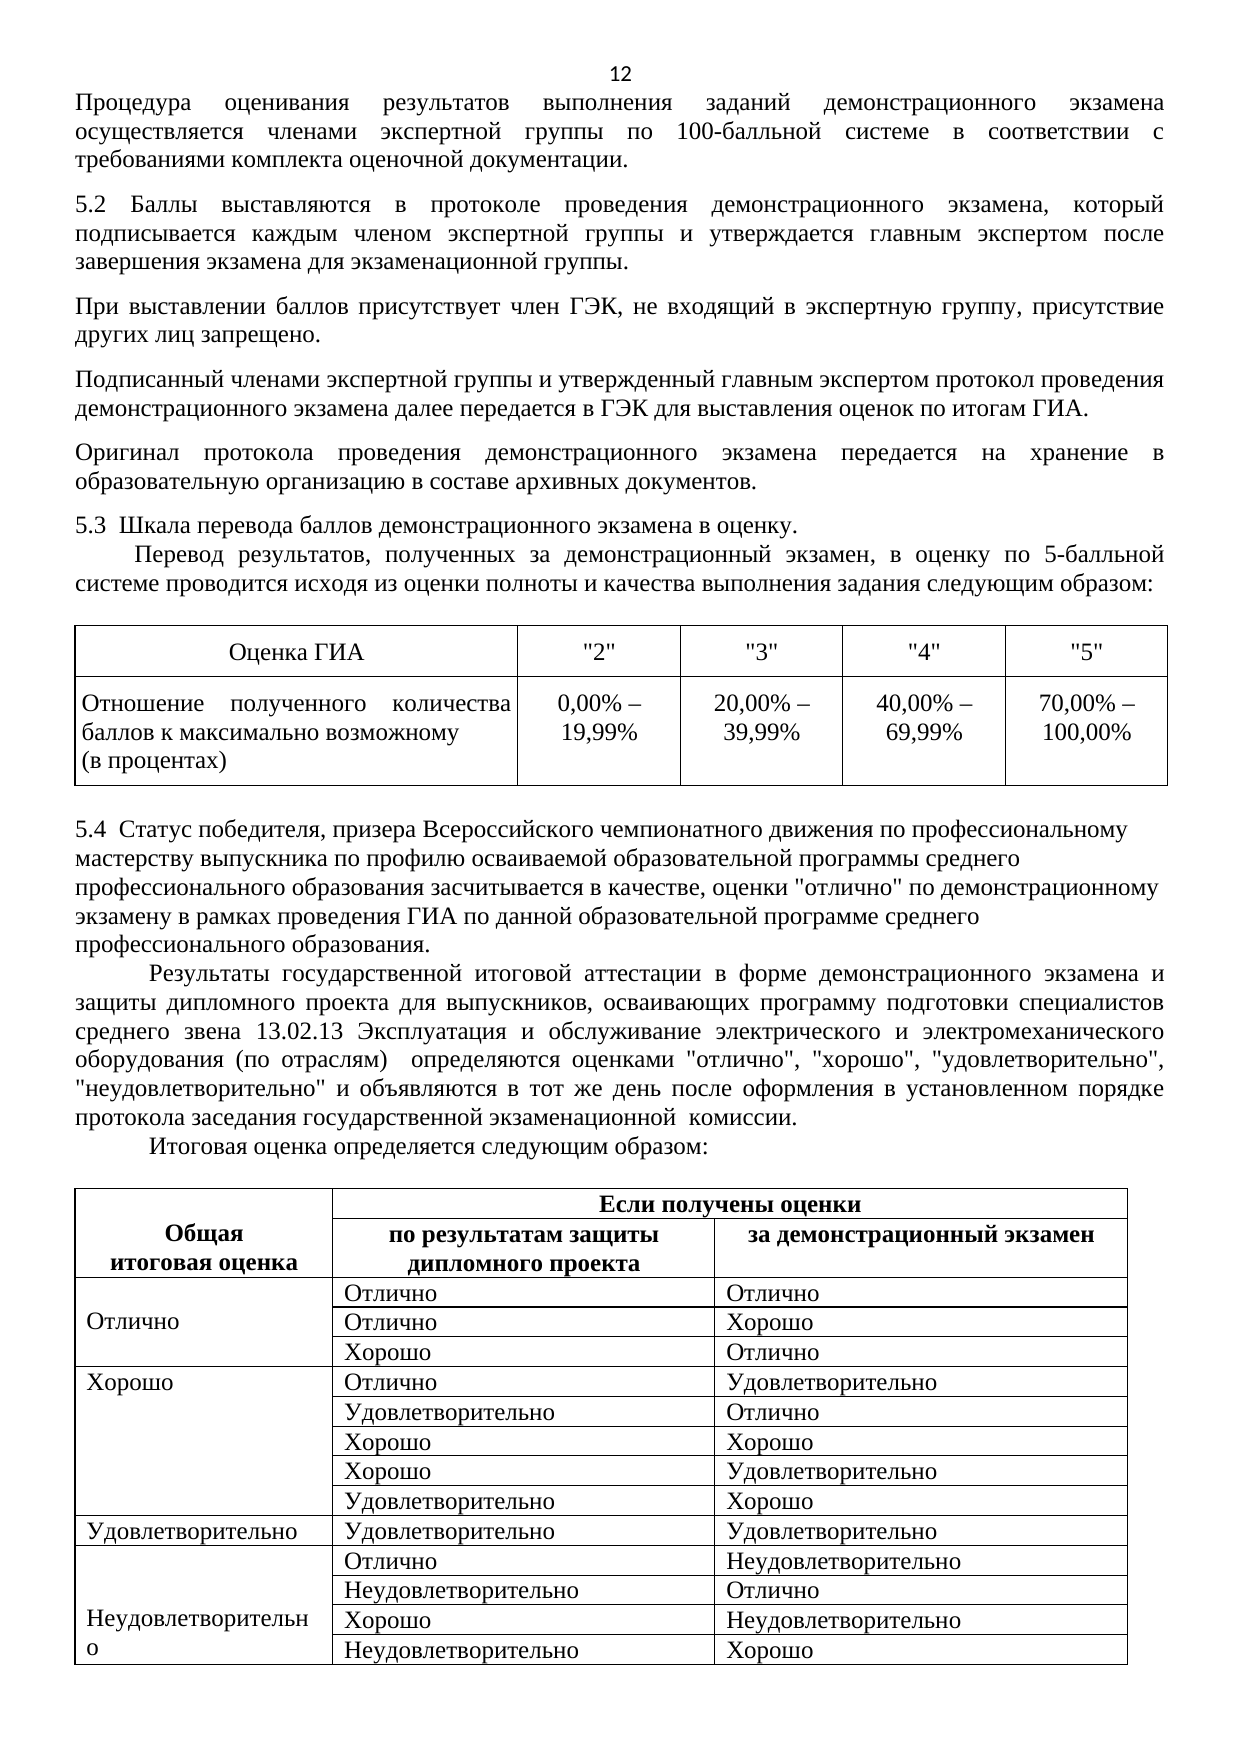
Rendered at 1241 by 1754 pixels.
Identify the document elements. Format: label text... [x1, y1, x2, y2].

table_cell Неудовлетворительно [333, 1635, 714, 1664]
table_cell Хорошо [715, 1486, 1127, 1515]
table_header "4" [843, 626, 1005, 676]
table_cell Хорошо [715, 1635, 1127, 1664]
table_cell Отлично [333, 1546, 714, 1574]
table_header Если получены оценки [333, 1189, 1127, 1218]
table_cell 70,00% – 100,00% [1006, 677, 1167, 785]
table_cell Отлично [715, 1278, 1127, 1306]
text Подписанный членами экспертной группы и утвержденный главным экспертом протокол проведения демонстрационного экзамена далее передается в ГЭК для выставления оценок по итогам ГИА. [75, 364, 1165, 421]
table_cell Удовлетворительно [76, 1516, 332, 1545]
table_cell Удовлетворительно [333, 1397, 714, 1426]
table_cell по результатам защиты дипломного проекта [333, 1219, 714, 1277]
table_cell Удовлетворительно [333, 1516, 714, 1545]
table_cell 20,00% – 39,99% [681, 677, 842, 785]
table_cell Отлично [715, 1337, 1127, 1366]
table_cell Удовлетворительно [715, 1367, 1127, 1396]
table_cell Хорошо [333, 1605, 714, 1634]
table_cell Отлично [76, 1278, 332, 1366]
table_cell Удовлетворительно [333, 1486, 714, 1515]
table_cell Отлично [715, 1576, 1127, 1604]
text 5.2 Баллы выставляются в протоколе проведения демонстрационного экзамена, который подписывается каждым членом экспертной группы и утверждается главным экспертом после завершения экзамена для экзаменационной группы. [75, 189, 1165, 275]
table_header Общая итоговая оценка [76, 1189, 332, 1277]
table_header "5" [1006, 626, 1167, 676]
table_cell Неудовлетворительно [715, 1546, 1127, 1574]
text Перевод результатов, полученных за демонстрационный экзамен, в оценку по 5-балльной системе проводится исходя из оценки полноты и качества выполнения задания следующим образом: [75, 539, 1165, 596]
text Итоговая оценка определяется следующим образом: [75, 1131, 1165, 1159]
table_cell Неудовлетворительно [333, 1576, 714, 1604]
table_cell Отлично [333, 1367, 714, 1396]
table_cell Хорошо [715, 1427, 1127, 1455]
table_cell Хорошо [333, 1337, 714, 1366]
text Процедура оценивания результатов выполнения заданий демонстрационного экзамена осуществляется членами экспертной группы по 100-балльной системе в соответствии с требованиями комплекта оценочной документации. [75, 87, 1165, 173]
table_cell Отлично [333, 1308, 714, 1336]
table_cell 40,00% – 69,99% [843, 677, 1005, 785]
table_cell Отношение полученного количества баллов к максимально возможному (в процентах) [76, 677, 517, 785]
table_header "3" [681, 626, 842, 676]
table_header "2" [518, 626, 680, 676]
table_cell 0,00% – 19,99% [518, 677, 680, 785]
table_cell Неудовлетворительно [76, 1546, 332, 1664]
text 5.4 Статус победителя, призера Всероссийского чемпионатного движения по профессиональному мастерству выпускника по профилю осваиваемой образовательной программы среднего профессионального образования засчитывается в качестве, оценки "отлично" по демонстрационному экзамену в рамках проведения ГИА по данной образовательной программе среднего профессионального образования. [75, 814, 1165, 958]
text Оригинал протокола проведения демонстрационного экзамена передается на хранение в образовательную организацию в составе архивных документов. [75, 437, 1165, 494]
table_cell Неудовлетворительно [715, 1605, 1127, 1634]
table_header Оценка ГИА [76, 626, 517, 676]
text 5.3 Шкала перевода баллов демонстрационного экзамена в оценку. [75, 510, 1165, 539]
table_cell Хорошо [333, 1456, 714, 1485]
table_cell Хорошо [76, 1367, 332, 1515]
table_cell Отлично [715, 1397, 1127, 1426]
table_cell Хорошо [715, 1308, 1127, 1336]
table_cell Удовлетворительно [715, 1516, 1127, 1545]
text Результаты государственной итоговой аттестации в форме демонстрационного экзамена и защиты дипломного проекта для выпускников, осваивающих программу подготовки специалистов среднего звена 13.02.13 Эксплуатация и обслуживание электрического и электромеханического оборудования (по отраслям) определяются оценками "отлично", "хорошо", "удовлетворительно", "неудовлетворительно" и объявляются в тот же день после оформления в установленном порядке протокола заседания государственной экзаменационной комиссии. [75, 958, 1165, 1131]
table_cell за демонстрационный экзамен [715, 1219, 1127, 1277]
table_cell Отлично [333, 1278, 714, 1306]
table_cell Хорошо [333, 1427, 714, 1455]
text При выставлении баллов присутствует член ГЭК, не входящий в экспертную группу, присутствие других лиц запрещено. [75, 291, 1165, 348]
table_cell Удовлетворительно [715, 1456, 1127, 1485]
